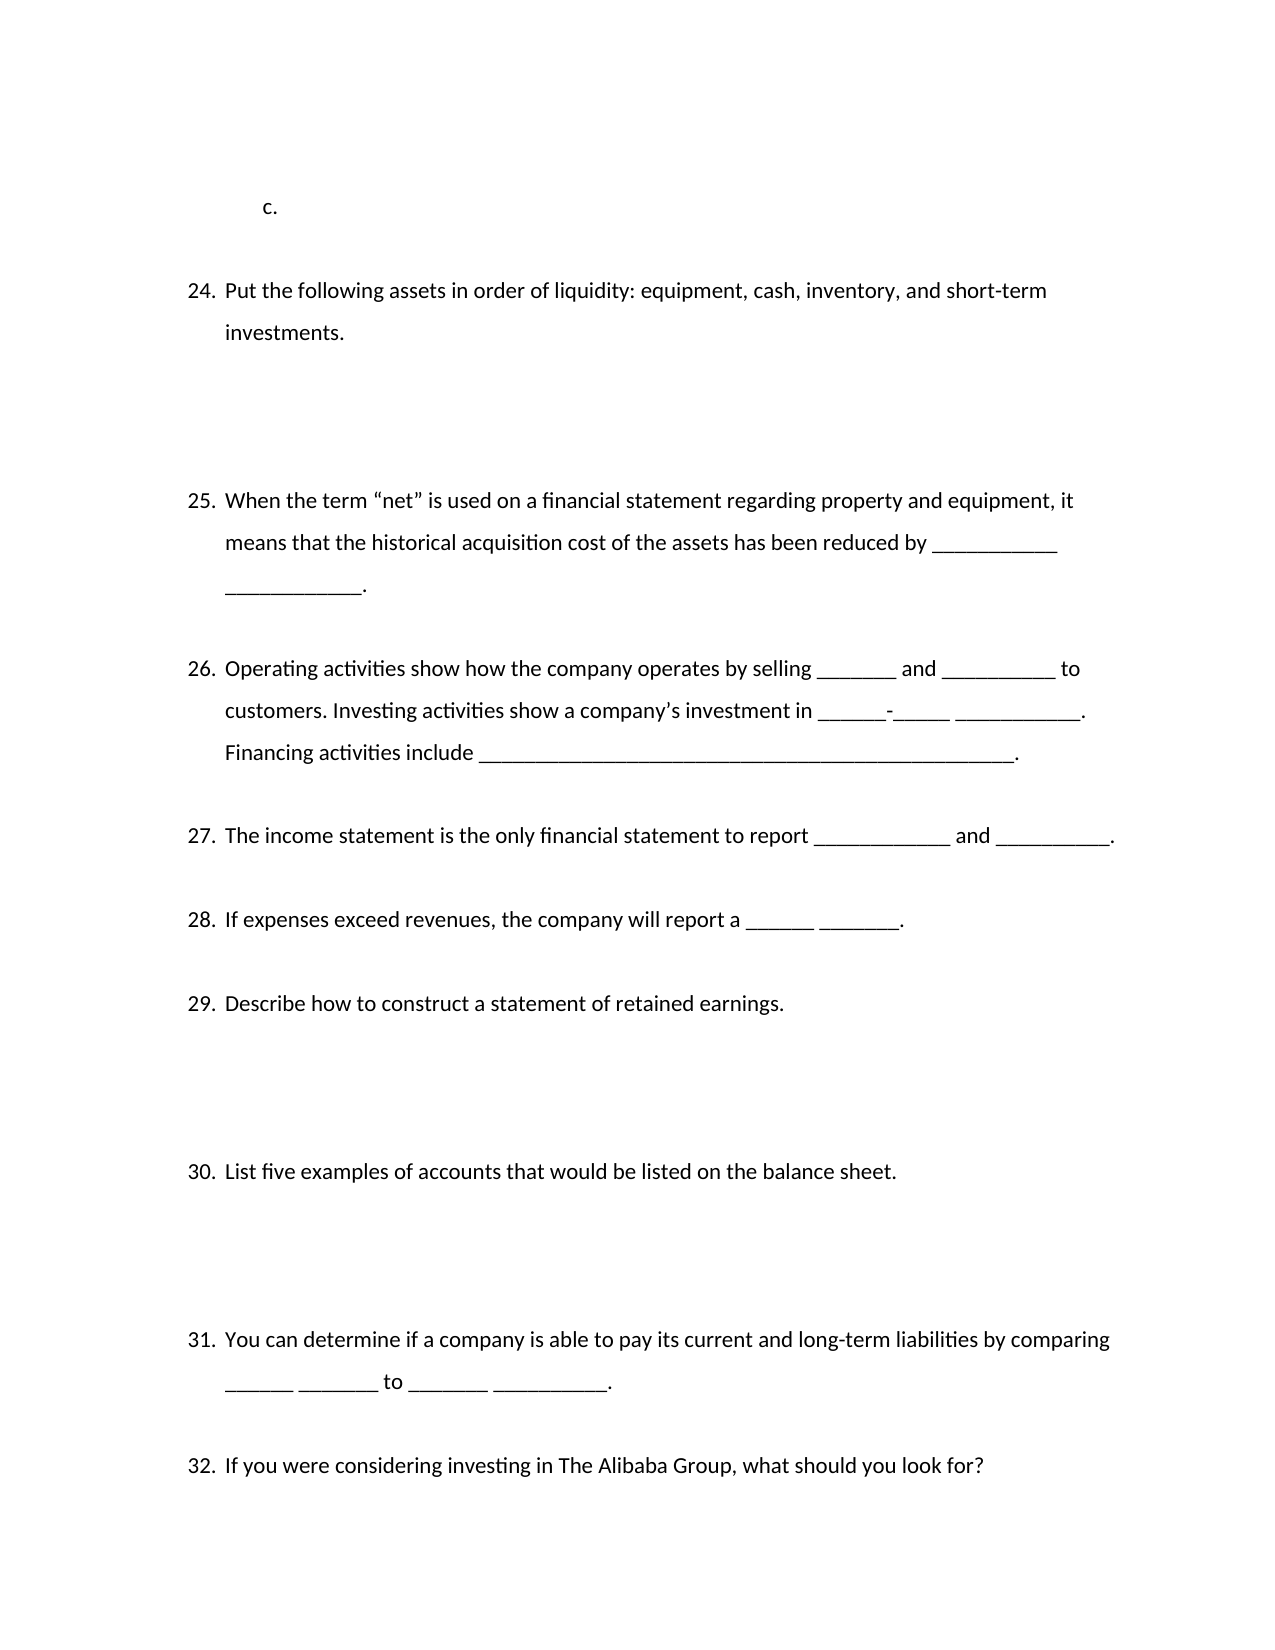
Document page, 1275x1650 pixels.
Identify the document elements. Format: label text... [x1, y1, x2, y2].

list You can determine if a company is able to pay its current and long-term liabilities by comparing ______ _______ to _______ __________. [187, 1325, 1125, 1395]
list If expenses exceed revenues, the company will report a ______ _______. [187, 906, 1125, 934]
list If you were considering investing in The Alibaba Group, what should you look for? [187, 1451, 1125, 1479]
list Operating activities show how the company operates by selling _______ and __________ to customers. Investing activities show a company’s investment in ______-_____ ___________. Financing activities include _______________________________________________. [187, 654, 1125, 766]
list The income statement is the only financial statement to report ____________ and __________. [187, 822, 1125, 850]
list Describe how to construct a statement of retained earnings. [187, 989, 1125, 1018]
list List five examples of accounts that would be listed on the balance sheet. [187, 1157, 1125, 1186]
list When the term “net” is used on a financial statement regarding property and equipment, it means that the historical acquisition cost of the assets has been reduced by ___________ ____________. [187, 486, 1125, 598]
list Put the following assets in order of liquidity: equipment, cash, inventory, and short-term investments. [187, 276, 1125, 346]
